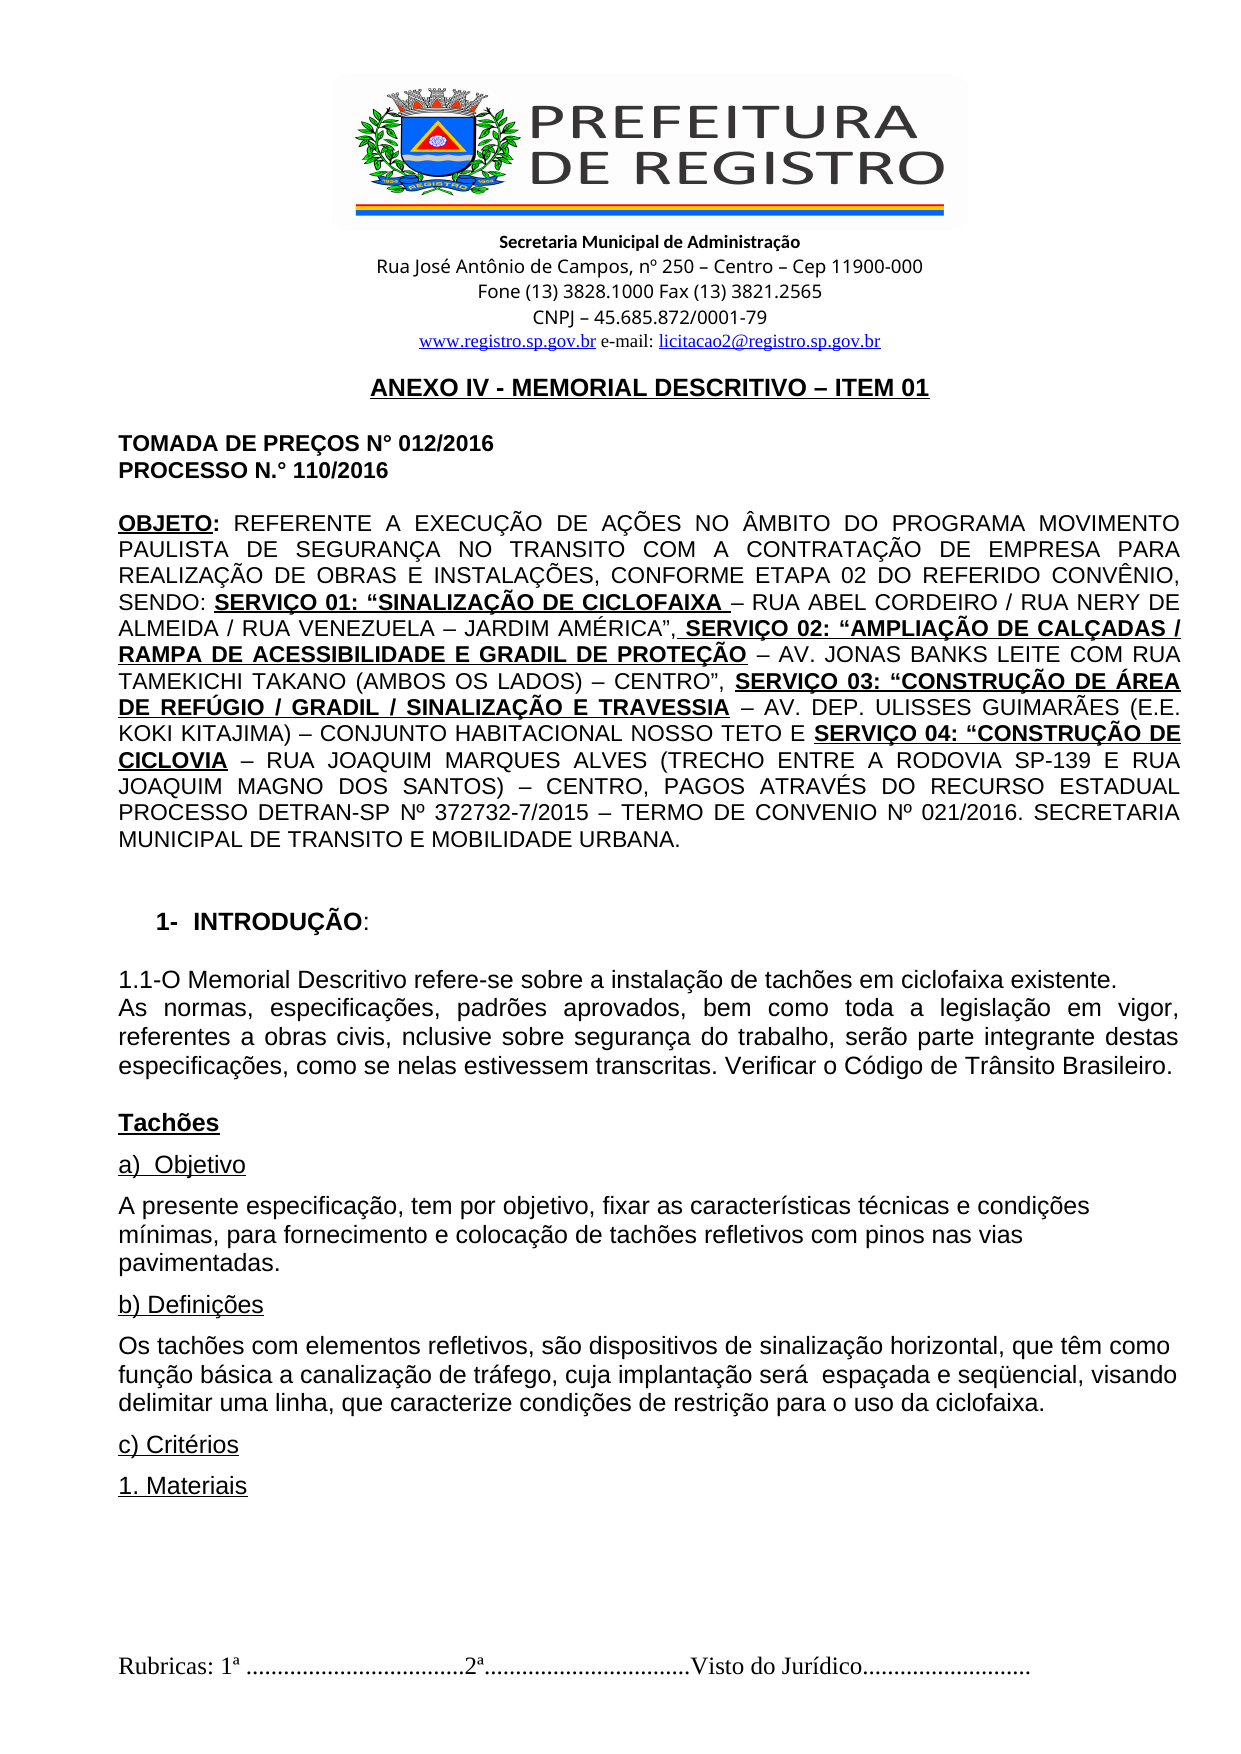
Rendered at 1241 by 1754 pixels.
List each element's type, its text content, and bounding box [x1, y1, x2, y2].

text b) Definições [118, 1290, 1181, 1318]
text Os tachões com elementos refletivos, são dispositivos de sinalização horizontal, que têm como função básica a canalização de tráfego, cuja implantação será espaçada e seqüencial, visando delimitar uma linha, que caracterize condições de restrição para o uso da ciclofaixa. [118, 1331, 1181, 1417]
list INTRODUÇÃO: [156, 907, 1181, 936]
text PROCESSO N.° 110/2016 [118, 457, 1181, 483]
text 1. Materiais [118, 1471, 1181, 1500]
text A presente especificação, tem por objetivo, fixar as características técnicas e condições mínimas, para fornecimento e colocação de tachões refletivos com pinos nas vias pavimentadas. [118, 1191, 1181, 1277]
text As normas, especificações, padrões aprovados, bem como toda a legislação em vigor, referentes a obras civis, nclusive sobre segurança do trabalho, serão parte integrante destas especificações, como se nelas estivessem transcritas. Verificar o Código de Trânsito Brasileiro. [118, 993, 1181, 1080]
text c) Critérios [118, 1430, 1181, 1458]
text OBJETO: REFERENTE A EXECUÇÃO DE AÇÕES NO ÂMBITO DO PROGRAMA MOVIMENTO PAULISTA DE SEGURANÇA NO TRANSITO COM A CONTRATAÇÃO DE EMPRESA PARA REALIZAÇÃO DE OBRAS E INSTALAÇÕES, CONFORME ETAPA 02 DO REFERIDO CONVÊNIO, SENDO: SERVIÇO 01: “SINALIZAÇÃO DE CICLOFAIXA – RUA ABEL CORDEIRO / RUA NERY DE ALMEIDA / RUA VENEZUELA – JARDIM AMÉRICA”, SERVIÇO 02: “AMPLIAÇÃO DE CALÇADAS / RAMPA DE ACESSIBILIDADE E GRADIL DE PROTEÇÃO – AV. JONAS BANKS LEITE COM RUA TAMEKICHI TAKANO (AMBOS OS LADOS) – CENTRO”, SERVIÇO 03: “CONSTRUÇÃO DE ÁREA DE REFÚGIO / GRADIL / SINALIZAÇÃO E TRAVESSIA – AV. DEP. ULISSES GUIMARÃES (E.E. KOKI KITAJIMA) – CONJUNTO HABITACIONAL NOSSO TETO E SERVIÇO 04: “CONSTRUÇÃO DE CICLOVIA – RUA JOAQUIM MARQUES ALVES (TRECHO ENTRE A RODOVIA SP-139 E RUA JOAQUIM MAGNO DOS SANTOS) – CENTRO, PAGOS ATRAVÉS DO RECURSO ESTADUAL PROCESSO DETRAN-SP Nº 372732-7/2015 – TERMO DE CONVENIO Nº 021/2016. SECRETARIA MUNICIPAL DE TRANSITO E MOBILIDADE URBANA. [118, 509, 1181, 852]
text Tachões [118, 1108, 1181, 1137]
text 1.1-O Memorial Descritivo refere-se sobre a instalação de tachões em ciclofaixa existente. [118, 965, 1181, 993]
title ANEXO IV - MEMORIAL DESCRITIVO – ITEM 01 [118, 373, 1181, 402]
text a) Objetivo [118, 1150, 1181, 1178]
picture [331, 73, 968, 231]
text TOMADA DE PREÇOS N° 012/2016 [118, 430, 1181, 457]
